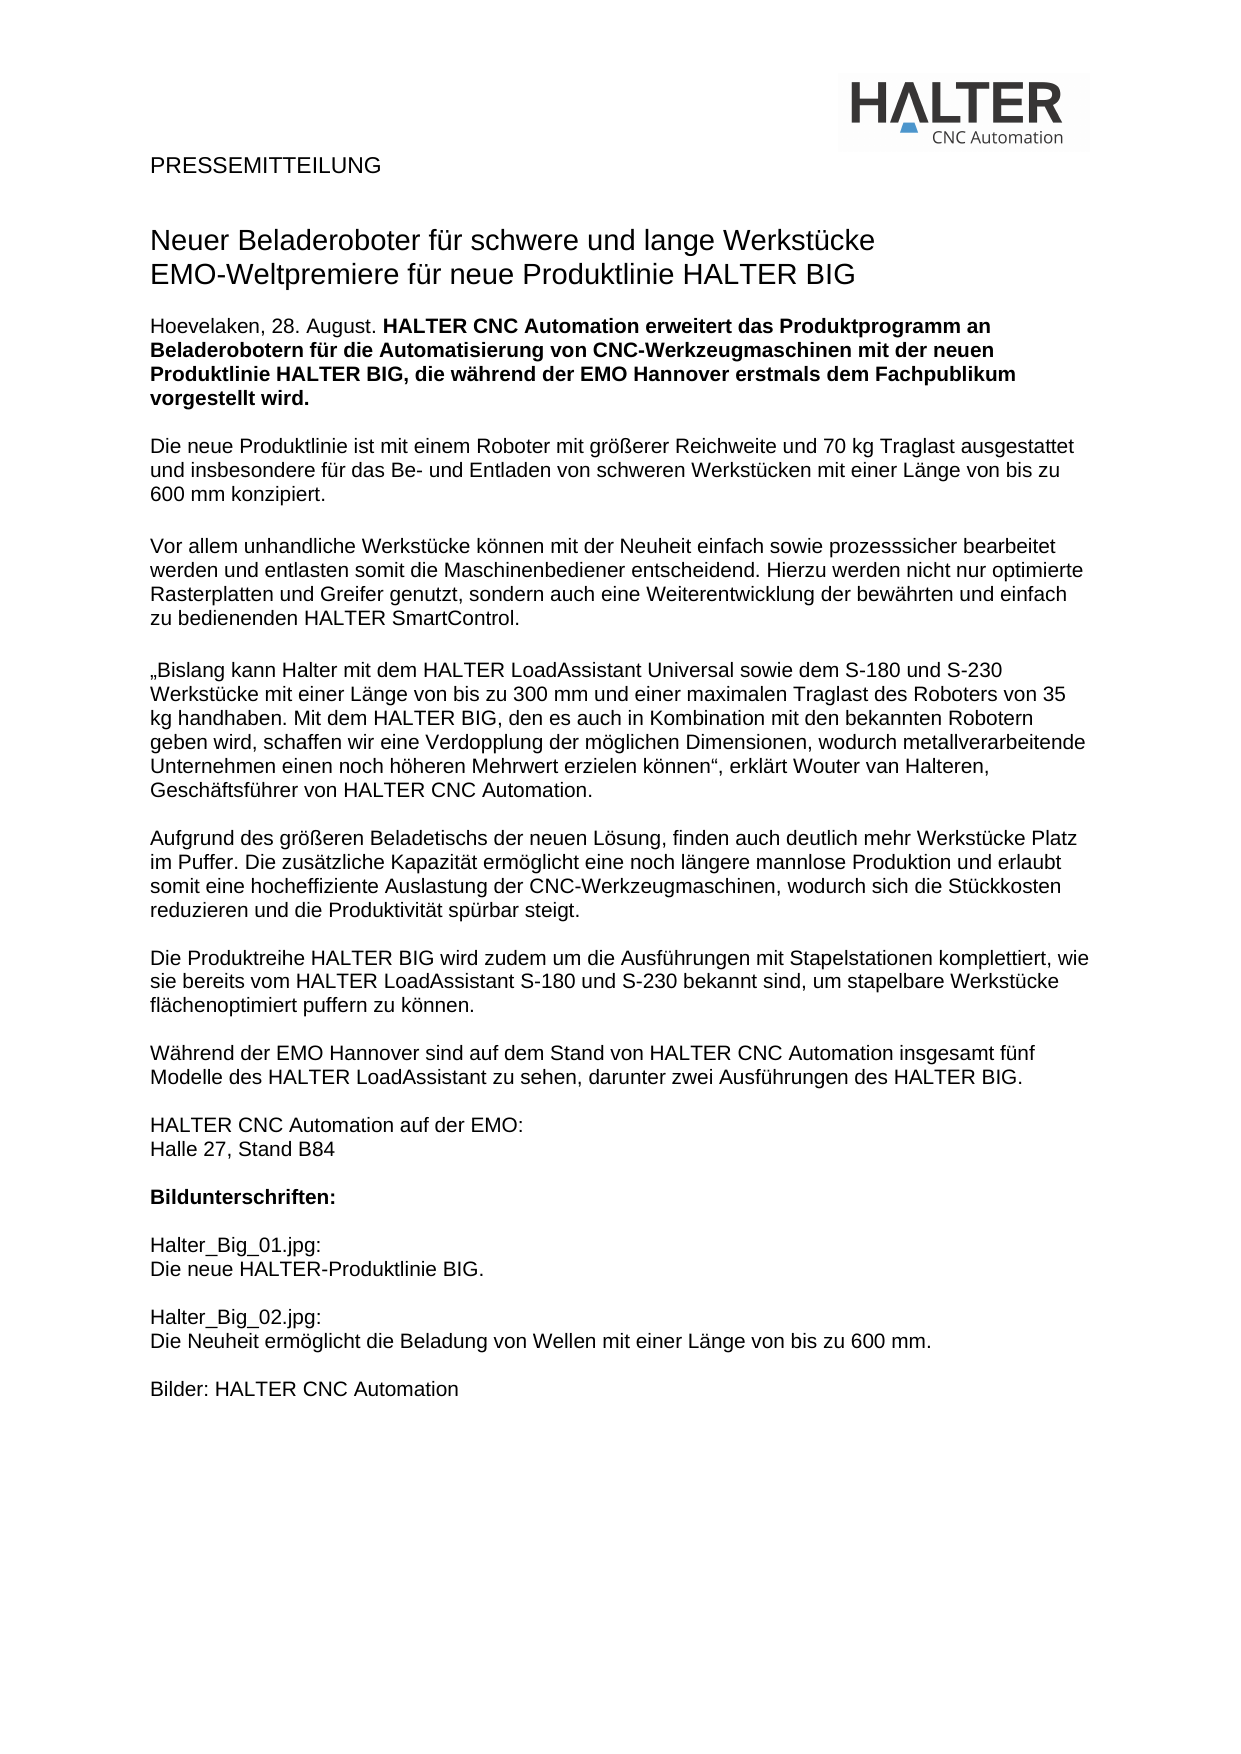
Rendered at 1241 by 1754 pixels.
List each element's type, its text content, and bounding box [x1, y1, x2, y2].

text Halter_Big_01.jpg: [150, 1233, 1090, 1257]
subtitle PRESSEMITTEILUNG [150, 152, 1090, 178]
text Halle 27, Stand B84 [150, 1137, 1090, 1161]
text Vor allem unhandliche Werkstücke können mit der Neuheit einfach sowie prozesssicher bearbeitet werden und entlasten somit die Maschinenbediener entscheidend. Hierzu werden nicht nur optimierte Rasterplatten und Greifer genutzt, sondern auch eine Weiterentwicklung der bewährten und einfach zu bedienenden HALTER SmartControl. [150, 534, 1090, 658]
text Halter_Big_02.jpg: [150, 1305, 1090, 1329]
text HALTER CNC Automation auf der EMO: [150, 1113, 1090, 1137]
text Die neue Produktlinie ist mit einem Roboter mit größerer Reichweite und 70 kg Traglast ausgestattet und insbesondere für das Be- und Entladen von schweren Werkstücken mit einer Länge von bis zu 600 mm konzipiert. [150, 434, 1090, 534]
text Die Produktreihe HALTER BIG wird zudem um die Ausführungen mit Stapelstationen komplettiert, wie sie bereits vom HALTER LoadAssistant S-180 und S-230 bekannt sind, um stapelbare Werkstücke flächenoptimiert puffern zu können. [150, 945, 1090, 1017]
picture [837, 73, 1091, 152]
text Die Neuheit ermöglicht die Beladung von Wellen mit einer Länge von bis zu 600 mm. [150, 1329, 1090, 1353]
text Bildunterschriften: [150, 1161, 1090, 1209]
text Aufgrund des größeren Beladetischs der neuen Lösung, finden auch deutlich mehr Werkstücke Platz im Puffer. Die zusätzliche Kapazität ermöglicht eine noch längere mannlose Produktion und erlaubt somit eine hocheffiziente Auslastung der CNC-Werkzeugmaschinen, wodurch sich die Stückkosten reduzieren und die Produktivität spürbar steigt. [150, 826, 1090, 921]
text Bilder: HALTER CNC Automation [150, 1377, 1090, 1401]
text Hoevelaken, 28. August. HALTER CNC Automation erweitert das Produktprogramm an Beladerobotern für die Automatisierung von CNC-Werkzeugmaschinen mit der neuen Produktlinie HALTER BIG, die während der EMO Hannover erstmals dem Fachpublikum vorgestellt wird. [150, 290, 1090, 410]
text „Bislang kann Halter mit dem HALTER LoadAssistant Universal sowie dem S-180 und S-230 Werkstücke mit einer Länge von bis zu 300 mm und einer maximalen Traglast des Roboters von 35 kg handhaben. Mit dem HALTER BIG, den es auch in Kombination mit den bekannten Robotern geben wird, schaffen wir eine Verdopplung der möglichen Dimensionen, wodurch metallverarbeitende Unternehmen einen noch höheren Mehrwert erzielen können“, erklärt Wouter van Halteren, Geschäftsführer von HALTER CNC Automation. [150, 658, 1090, 802]
text Neuer Beladeroboter für schwere und lange Werkstücke EMO-Weltpremiere für neue Produktlinie HALTER BIG [150, 223, 1090, 290]
text Während der EMO Hannover sind auf dem Stand von HALTER CNC Automation insgesamt fünf Modelle des HALTER LoadAssistant zu sehen, darunter zwei Ausführungen des HALTER BIG. [150, 1041, 1090, 1089]
text Die neue HALTER-Produktlinie BIG. [150, 1257, 1090, 1281]
